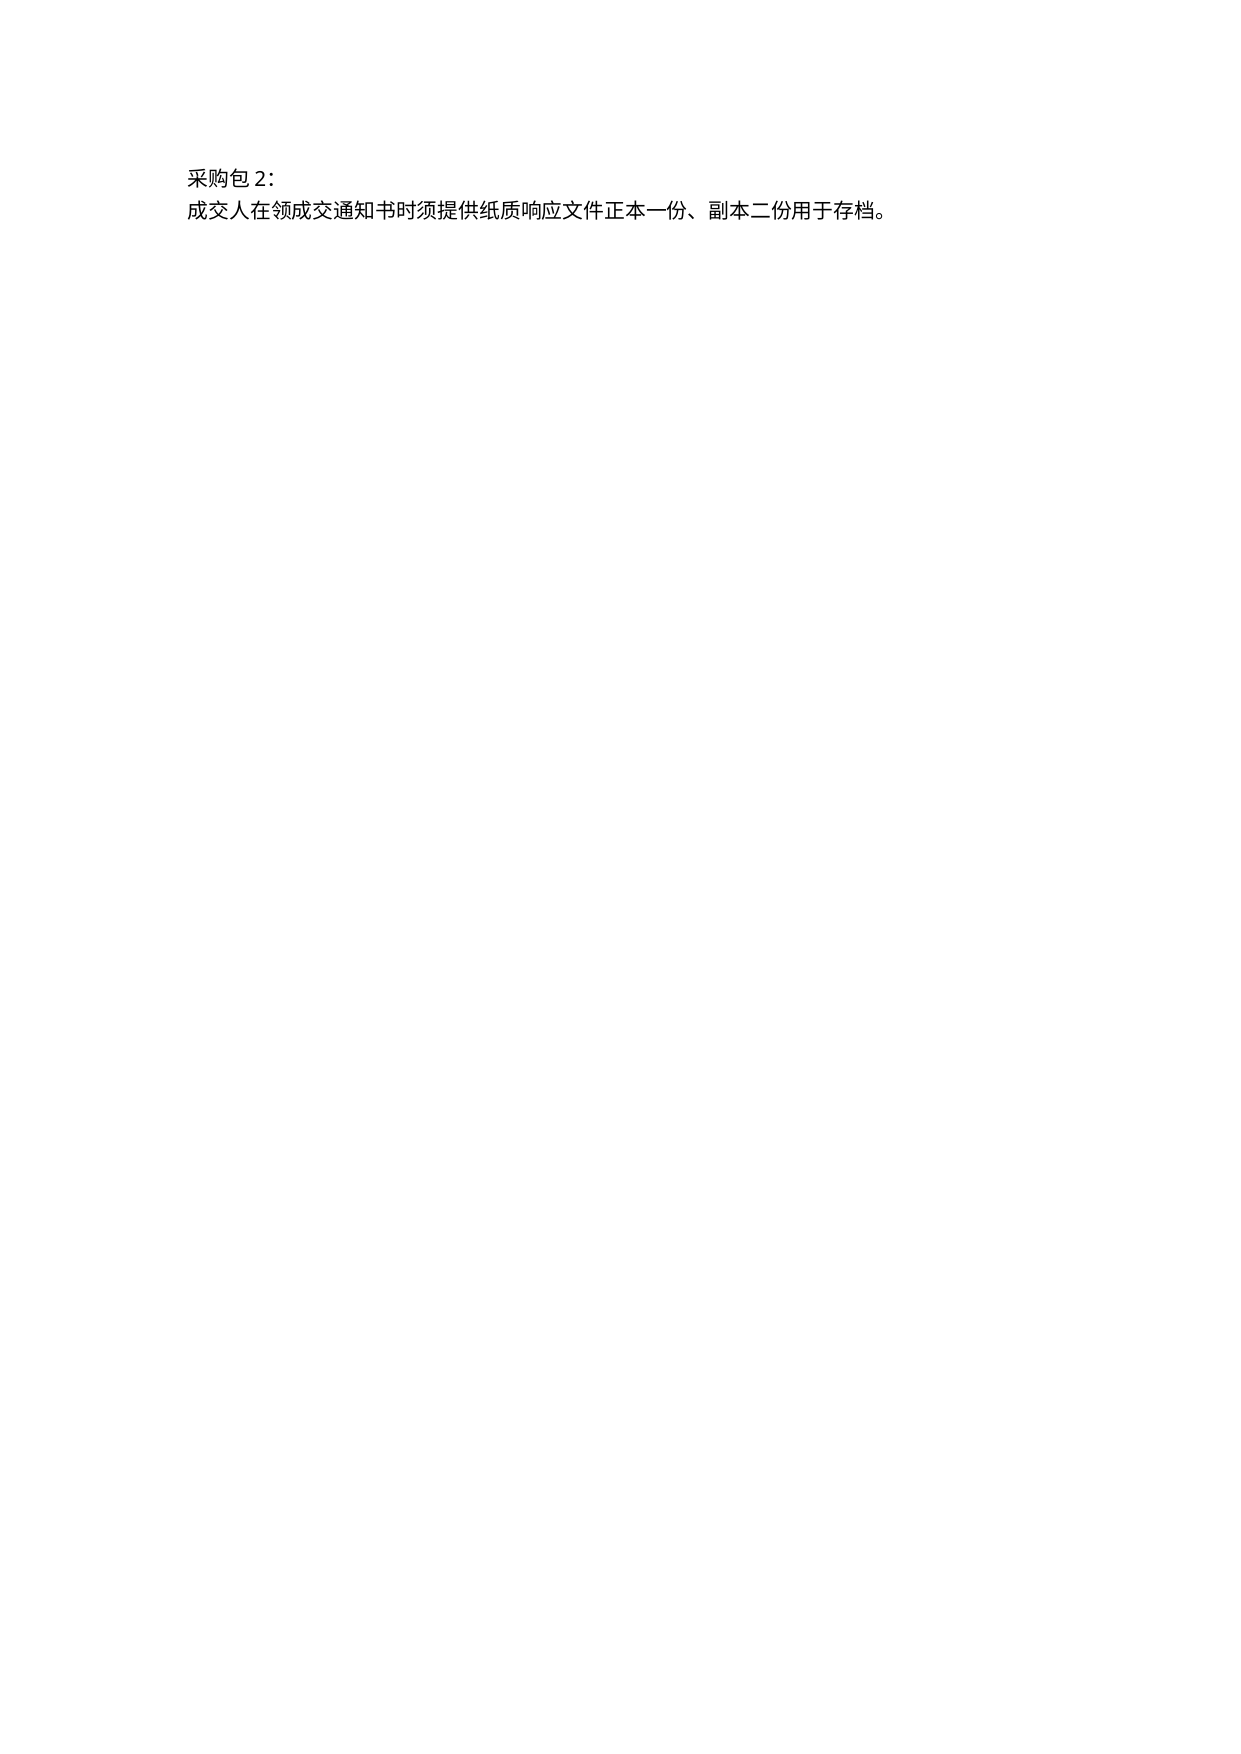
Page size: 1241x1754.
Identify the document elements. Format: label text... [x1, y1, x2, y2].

text 成交人在领成交通知书时须提供纸质响应文件正本一份、副本二份用于存档。 [187, 194, 1053, 227]
text 采购包2： [187, 162, 1053, 194]
